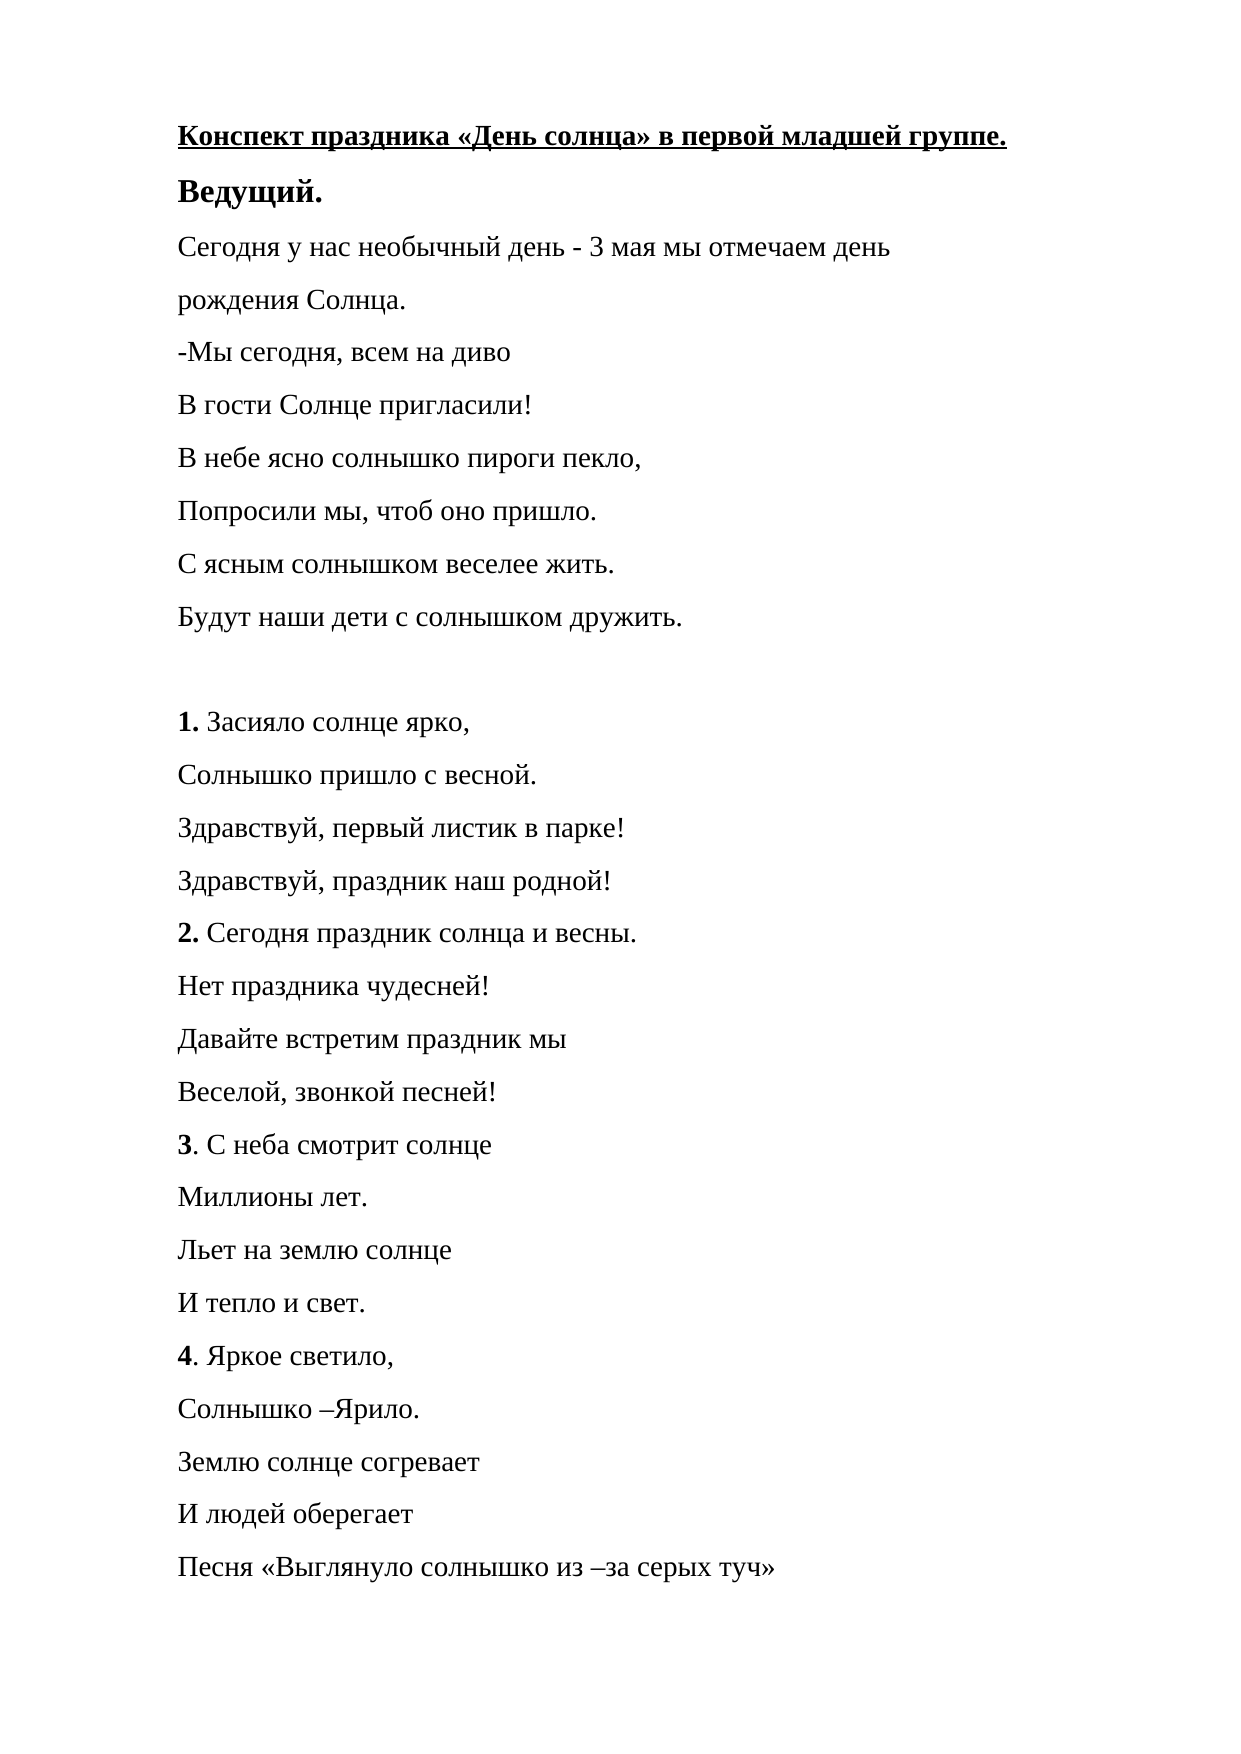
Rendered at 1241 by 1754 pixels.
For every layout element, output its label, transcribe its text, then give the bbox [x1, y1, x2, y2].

text 2. Сегодня праздник солнца и весны. [177, 916, 1152, 949]
text И людей оберегает [177, 1496, 1152, 1530]
text рождения Солнца. [177, 282, 1152, 315]
text Миллионы лет. [177, 1179, 1152, 1213]
text И тепло и свет. [177, 1285, 1152, 1319]
text Льет на землю солнце [177, 1232, 1152, 1266]
text Солнышко –Ярило. [177, 1391, 1152, 1424]
text Песня «Выглянуло солнышко из –за серых туч» [177, 1549, 1152, 1583]
text С ясным солнышком веселее жить. [177, 546, 1152, 579]
text 1. Засияло солнце ярко, [177, 704, 1152, 738]
text 4. Яркое светило, [177, 1338, 1152, 1372]
text Конспект праздника «День солнца» в первой младшей группе. [177, 118, 1152, 152]
text Здравствуй, праздник наш родной! [177, 863, 1152, 896]
text Сегодня у нас необычный день - 3 мая мы отмечаем день [177, 229, 1152, 262]
text Ведущий. [177, 171, 1152, 209]
text Нет праздника чудесней! [177, 968, 1152, 1002]
text Здравствуй, первый листик в парке! [177, 810, 1152, 843]
text Попросили мы, чтоб оно пришло. [177, 493, 1152, 527]
text -Мы сегодня, всем на диво [177, 334, 1152, 368]
text В гости Солнце пригласили! [177, 387, 1152, 421]
text 3. С неба смотрит солнце [177, 1127, 1152, 1160]
text В небе ясно солнышко пироги пекло, [177, 440, 1152, 474]
text Давайте встретим праздник мы [177, 1021, 1152, 1055]
text Землю солнце согревает [177, 1444, 1152, 1477]
text Веселой, звонкой песней! [177, 1074, 1152, 1107]
text Будут наши дети с солнышком дружить. [177, 599, 1152, 632]
text Солнышко пришло с весной. [177, 757, 1152, 791]
